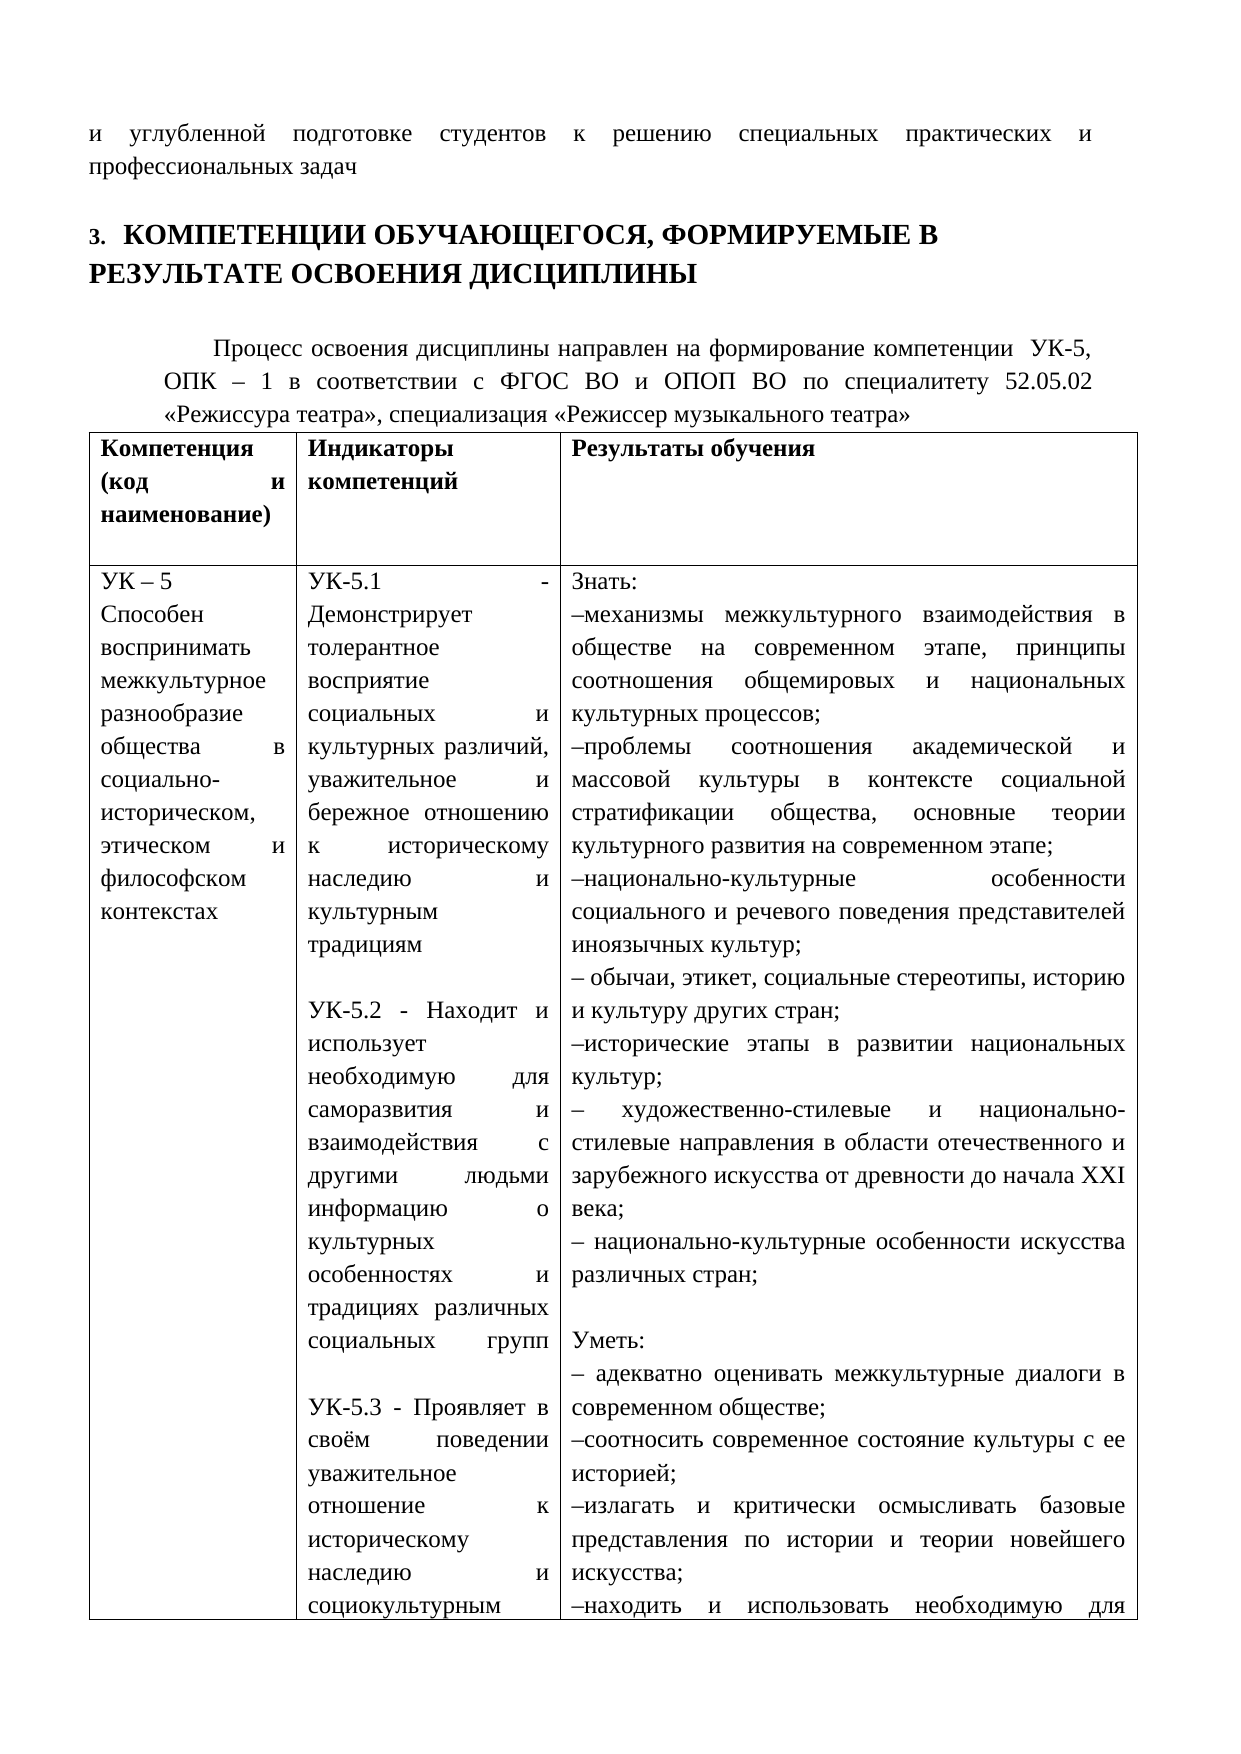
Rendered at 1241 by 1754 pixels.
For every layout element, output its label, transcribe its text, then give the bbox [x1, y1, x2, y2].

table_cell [561, 566, 1137, 1618]
text Процесс освоения дисциплины направлен на формирование компетенции УК-5, ОПК – 1 в соответствии с ФГОС ВО и ОПОП ВО по специалитету 52.05.02 «Режиссура театра», специализация «Режиссер музыкального театра» [164, 333, 1092, 428]
table_header Индикаторы компетенций [297, 433, 560, 565]
table_header Компетенция (код и наименование) [90, 433, 296, 565]
table_header Результаты обучения [561, 433, 1137, 565]
text 3. КОМПЕТЕНЦИИ ОБУЧАЮЩЕГОСЯ, ФОРМИРУЕМЫЕ В РЕЗУЛЬТАТЕ ОСВОЕНИЯ ДИСЦИПЛИНЫ [89, 217, 1092, 289]
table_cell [297, 566, 560, 1618]
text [89, 118, 1092, 180]
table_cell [90, 566, 296, 1618]
